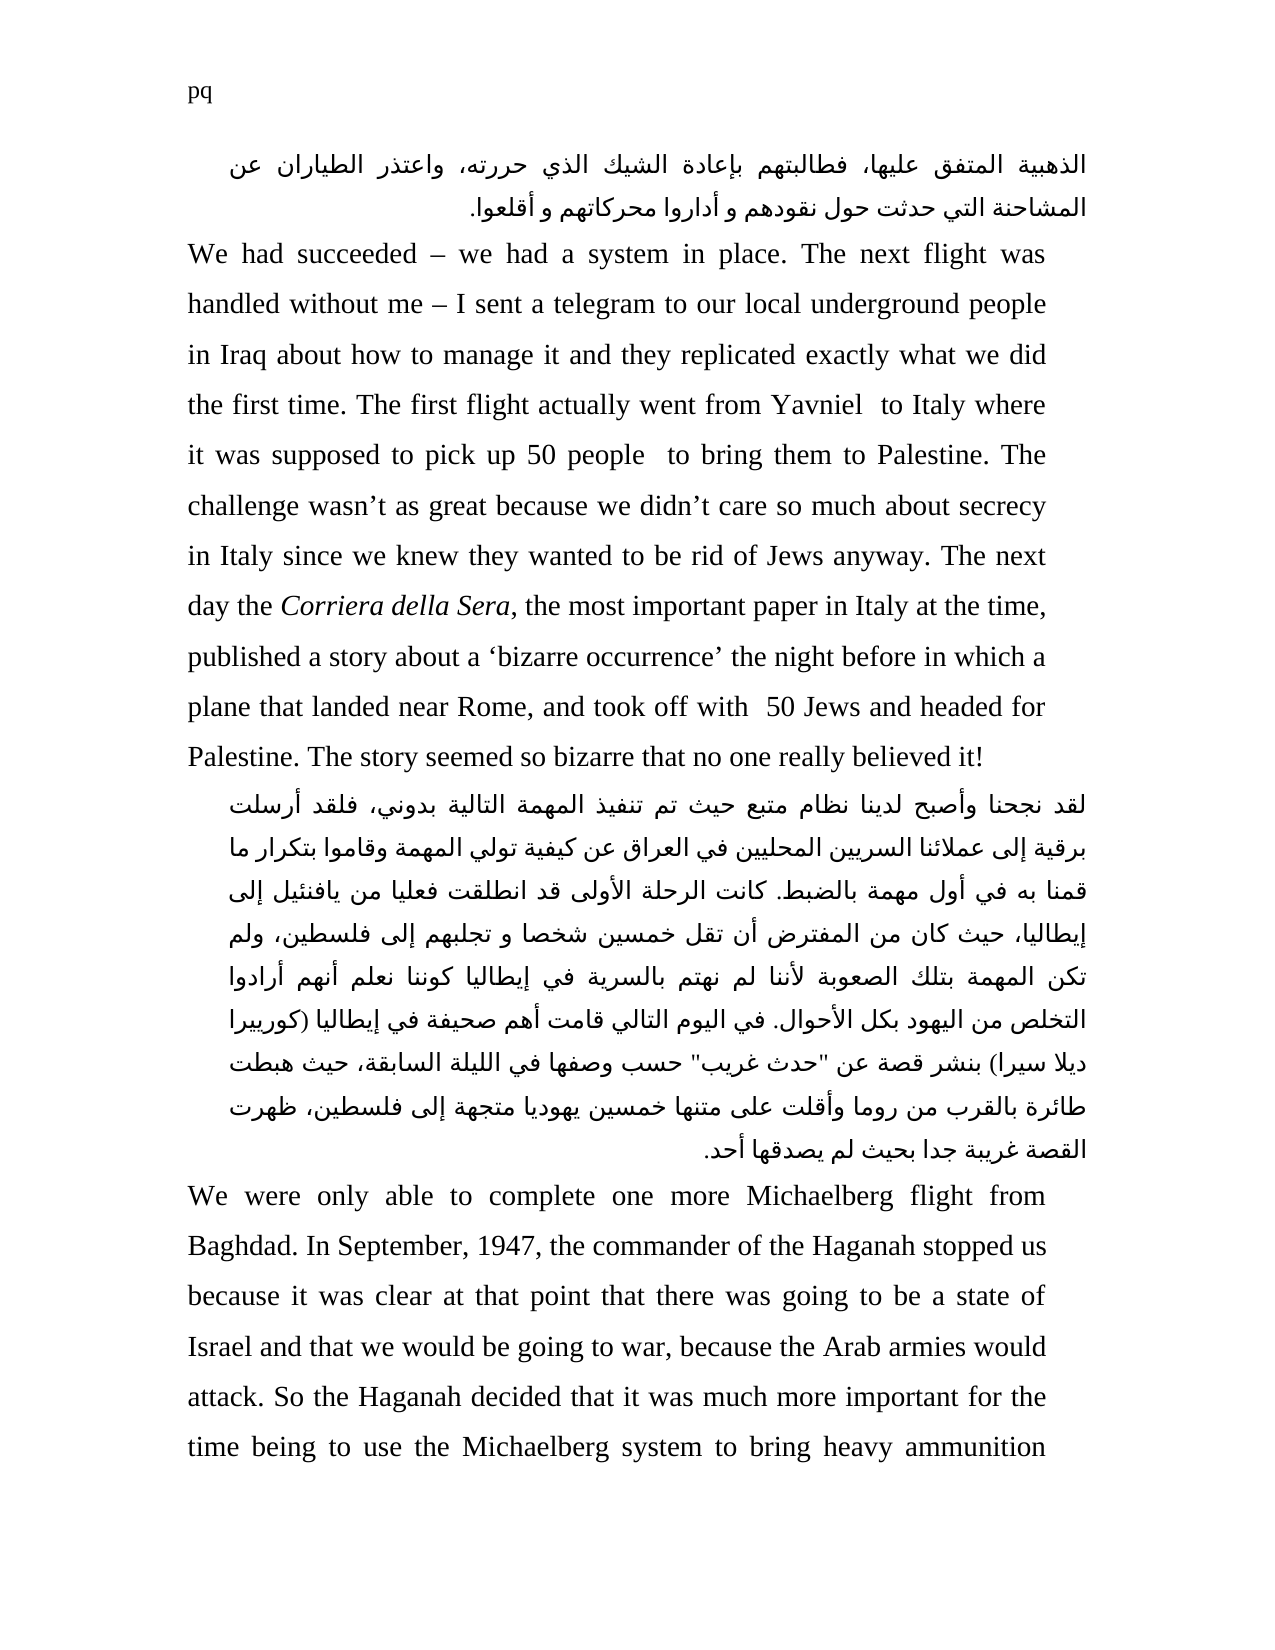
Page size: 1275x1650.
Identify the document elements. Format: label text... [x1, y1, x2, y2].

text We had succeeded – we had a system in place. The next flight was handled without me – I sent a telegram to our local underground people in Iraq about how to manage it and they replicated exactly what we did the first time. The first flight actually went from Yavniel to Italy where it was supposed to pick up 50 people to bring them to Palestine. The challenge wasn’t as great because we didn’t care so much about secrecy in Italy since we knew they wanted to be rid of Jews anyway. The next day the Corriera della Sera, the most important paper in Italy at the time, published a story about a ‘bizarre occurrence’ the night before in which a plane that landed near Rome, and took off with 50 Jews and headed for Palestine. The story seemed so bizarre that no one really believed it! [187, 236, 1047, 773]
text لقد نجحنا وأصبح لدينا نظام متبع حيث تم تنفيذ المهمة التالية بدوني، فلقد أرسلت برقية إلى عملائنا السريين المحليين في العراق عن كيفية تولي المهمة وقاموا بتكرار ما قمنا به في أول مهمة بالضبط. كانت الرحلة الأولى قد انطلقت فعليا من يافنئيل إلى إيطاليا، حيث كان من المفترض أن تقل خمسين شخصا و تجلبهم إلى فلسطين، ولم تكن المهمة بتلك الصعوبة لأننا لم نهتم بالسرية في إيطاليا كوننا نعلم أنهم أرادوا التخلص من اليهود بكل الأحوال. في اليوم التالي قامت أهم صحيفة في إيطاليا (كورييرا ديلا سيرا) بنشر قصة عن "حدث غريب" حسب وصفها في الليلة السابقة، حيث هبطت طائرة بالقرب من روما وأقلت على متنها خمسين يهوديا متجهة إلى فلسطين، ظهرت القصة غريبة جدا بحيث لم يصدقها أحد. [228, 790, 1087, 1163]
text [187, 1178, 1047, 1463]
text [228, 150, 1087, 222]
